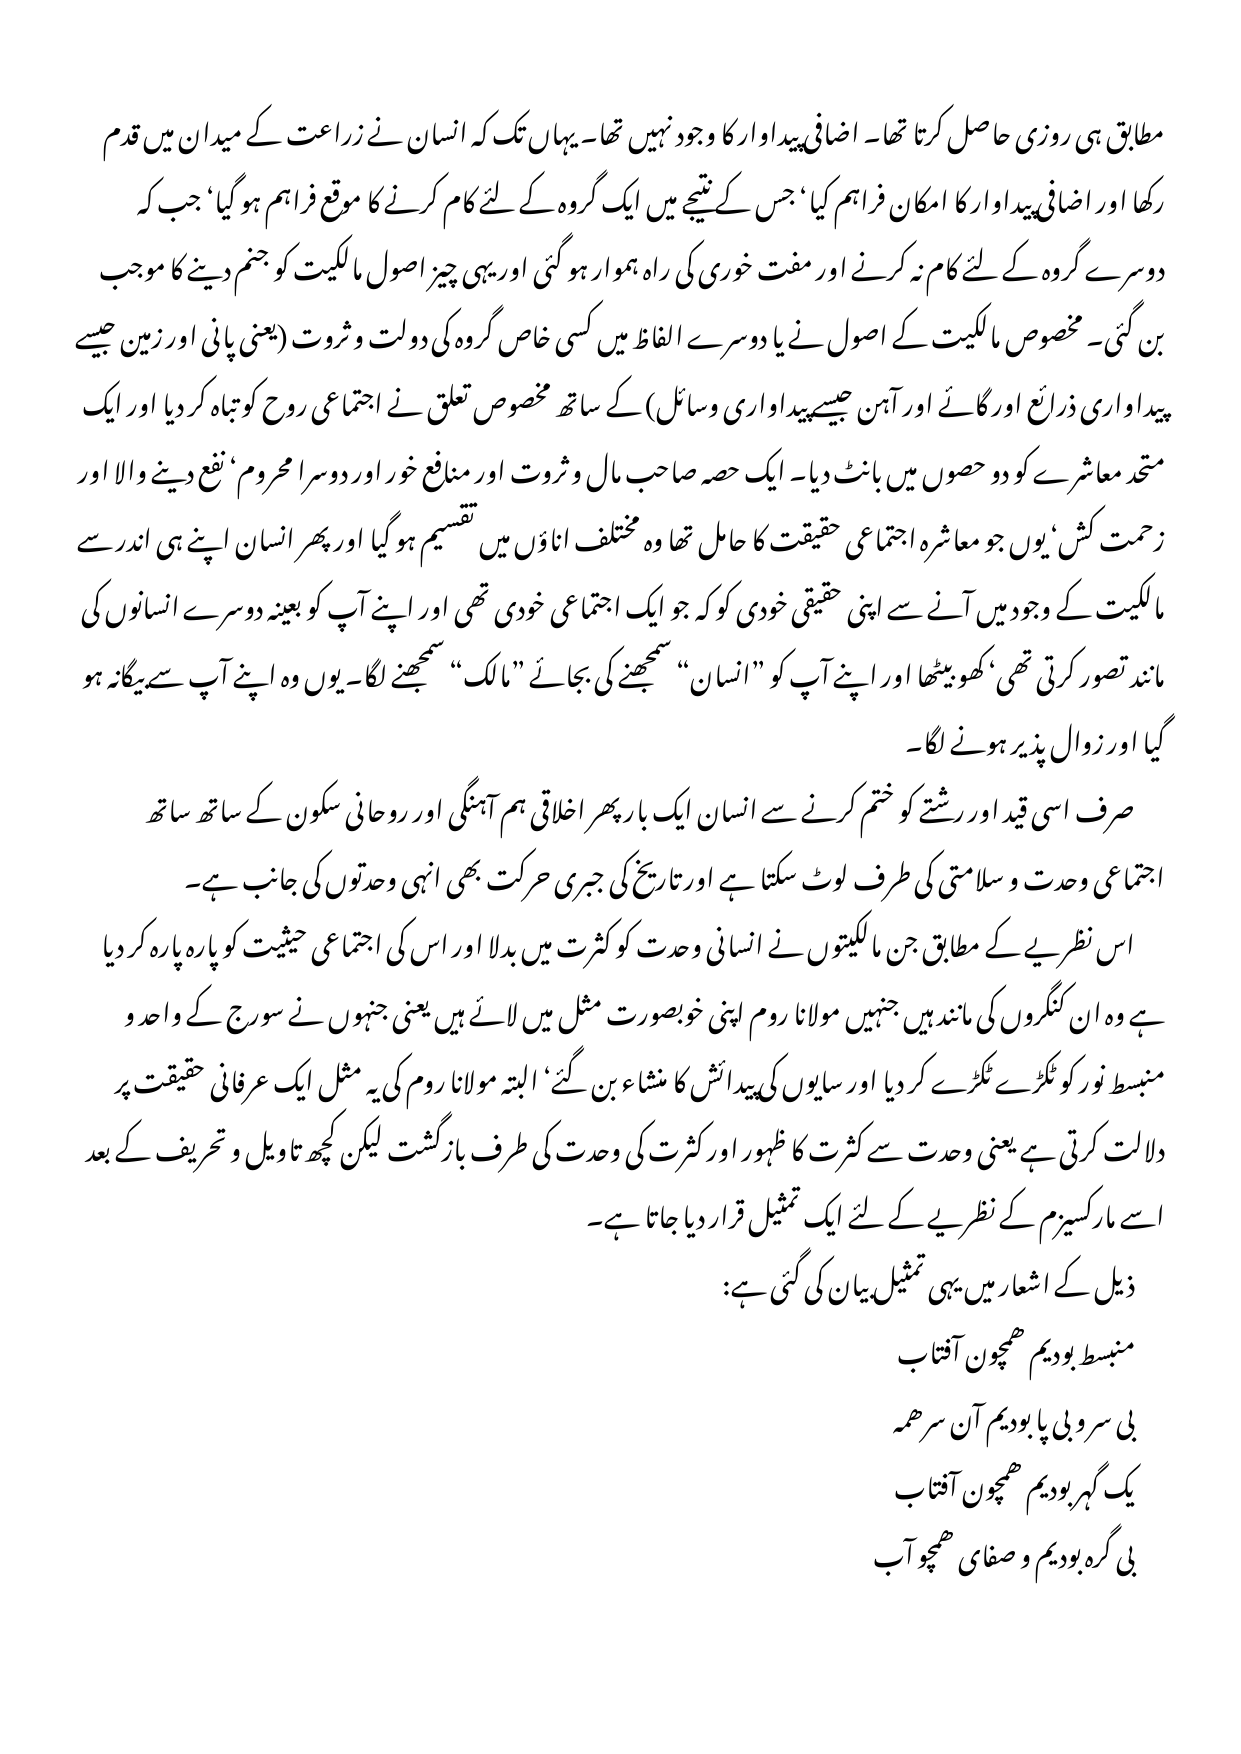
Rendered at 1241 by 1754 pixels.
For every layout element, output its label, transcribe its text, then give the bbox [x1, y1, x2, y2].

text بی گرہ بودیم و صفای ھمچو آب [75, 1516, 1165, 1583]
text اس نظریے کے مطابق جن مالکیتوں نے انسانی وحدت کو کثرت میں بدلا اور اس کی اجتماعی حیثیت کو پارہ پارہ کر دیا ہے وہ ان کنگروں کی مانند ہیں جنہیں مولانا روم اپنی خوبصورت مثل میں لائے ہیں یعنی جنہوں نے سورج کے واحد و منبسط نور کو ٹکڑے ٹکڑے کر دیا اور سایوں کی پیدائش کا منشاء بن گئے‘ البتہ مولانا روم کی یہ مثل ایک عرفانی حقیقت پر دلالت کرتی ہے یعنی وحدت سے کثرت کا ظہور اور کثرت کی وحدت کی طرف بازگشت لیکن کچھ تاویل و تحریف کے بعد اسے مارکسیزم کے نظریے کے لئے ایک تمثیل قرار دیا جاتا ہے۔ [75, 906, 1165, 1245]
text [75, 94, 1165, 771]
text یک گہر بودیم ھمچون آفتاب [75, 1448, 1165, 1516]
text منبسط بودیم ھمچون آفتاب [75, 1312, 1165, 1380]
text صرف اسی قید اور رشتے کو ختم کرنے سے انسان ایک بار پھر اخلاقی ہم آہنگی اور روحانی سکون کے ساتھ ساتھ اجتماعی وحدت و سلامتی کی طرف لوٹ سکتا ہے اور تاریخ کی جبری حرکت بھی انہی وحدتوں کی جانب ہے۔ [75, 771, 1165, 906]
text بی سر و بی پا بودیم آن سرھمہ [75, 1380, 1165, 1448]
text ذیل کے اشعار میں یہی تمثیل بیان کی گئی ہے: [75, 1245, 1165, 1312]
